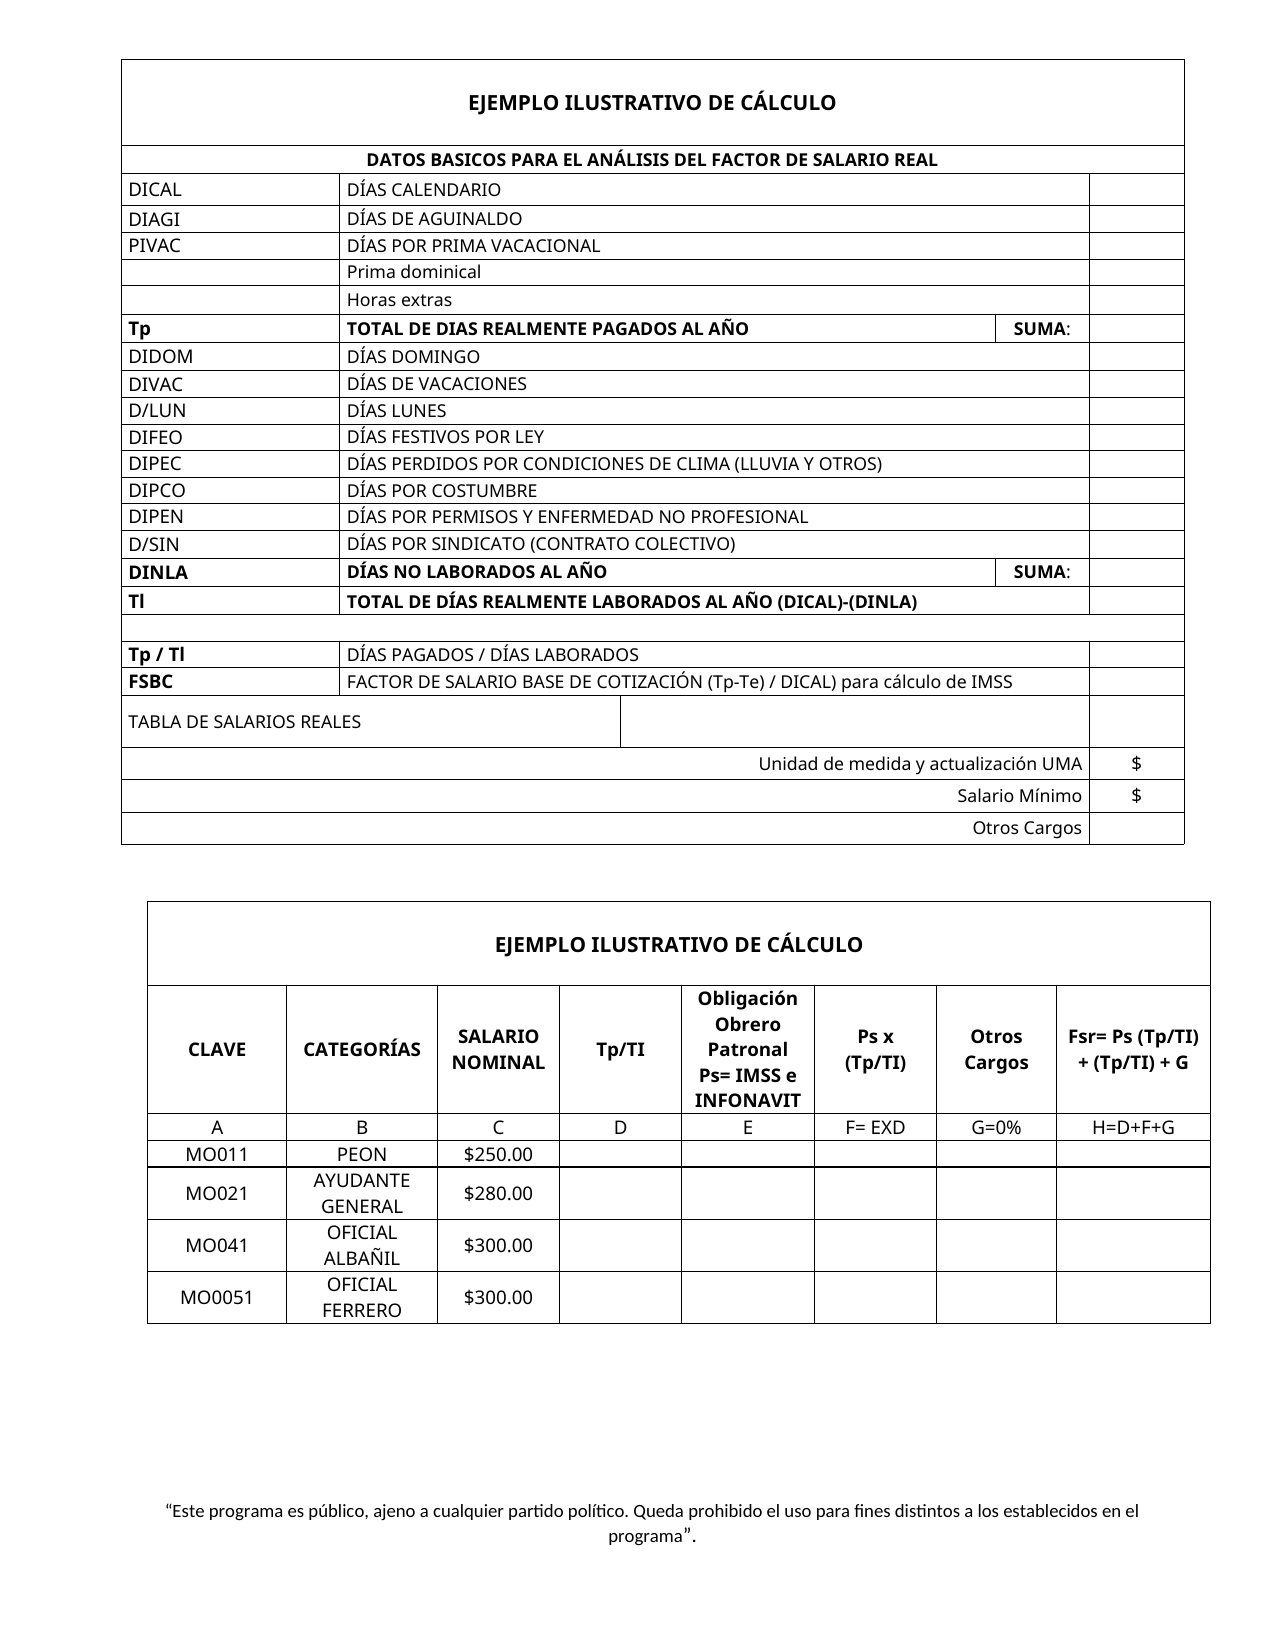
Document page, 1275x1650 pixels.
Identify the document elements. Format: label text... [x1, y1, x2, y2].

table_cell DIPEN [122, 504, 339, 530]
table_cell DATOS BASICOS PARA EL ANÁLISIS DEL FACTOR DE SALARIO REAL [122, 146, 1184, 173]
table_cell DÍAS NO LABORADOS AL AÑO [340, 559, 995, 586]
table_cell $280.00 [438, 1168, 559, 1218]
table_cell DÍAS POR PRIMA VACACIONAL [340, 233, 1089, 258]
table_cell [1090, 286, 1184, 314]
table_cell A [148, 1114, 286, 1140]
table_cell D/LUN [122, 398, 339, 423]
table_cell MO0051 [148, 1272, 286, 1323]
table_cell $300.00 [438, 1220, 559, 1271]
table_cell [937, 1272, 1056, 1323]
table_cell G=0% [937, 1114, 1056, 1140]
table_cell DÍAS POR PERMISOS Y ENFERMEDAD NO PROFESIONAL [340, 504, 1089, 530]
table_cell $250.00 [438, 1141, 559, 1166]
table_cell DÍAS POR COSTUMBRE [340, 478, 1089, 503]
table_cell Tp / Tl [122, 642, 339, 667]
table_cell [1090, 343, 1184, 370]
table_cell MO041 [148, 1220, 286, 1271]
table_cell TOTAL DE DÍAS REALMENTE LABORADOS AL AÑO (DICAL)-(DINLA) [340, 587, 1089, 614]
table_cell DIVAC [122, 371, 339, 397]
table_cell Otros Cargos [937, 986, 1056, 1113]
table_cell OFICIAL FERRERO [287, 1272, 437, 1323]
table_cell Otros Cargos [122, 813, 1089, 844]
table_cell DÍAS FESTIVOS POR LEY [340, 425, 1089, 450]
table_cell $300.00 [438, 1272, 559, 1323]
table_cell [560, 1272, 681, 1323]
table_cell FACTOR DE SALARIO BASE DE COTIZACIÓN (Tp-Te) / DICAL) para cálculo de IMSS [340, 668, 1089, 695]
table_cell DIPEC [122, 451, 339, 477]
table_cell [122, 615, 1184, 641]
table_cell [1090, 813, 1184, 844]
table_cell B [287, 1114, 437, 1140]
table_cell [1090, 504, 1184, 530]
table_cell DIAGI [122, 206, 339, 232]
table_cell $ [1090, 780, 1184, 811]
table_cell FSBC [122, 668, 339, 695]
table_cell DICAL [122, 174, 339, 205]
table_cell [1090, 642, 1184, 667]
table_cell DÍAS CALENDARIO [340, 174, 1089, 205]
table_cell DÍAS DOMINGO [340, 343, 1089, 370]
table_cell [1090, 668, 1184, 695]
table_cell TABLA DE SALARIOS REALES [122, 696, 620, 747]
table_cell [1090, 587, 1184, 614]
table_cell DIPCO [122, 478, 339, 503]
table_cell [682, 1141, 814, 1166]
table_cell DINLA [122, 559, 339, 586]
table_cell D [560, 1114, 681, 1140]
table_cell F= EXD [815, 1114, 936, 1140]
table_cell MO021 [148, 1168, 286, 1218]
table_cell Tp [122, 315, 339, 342]
table_cell Unidad de medida y actualización UMA [122, 748, 1089, 779]
table_header EJEMPLO ILUSTRATIVO DE CÁLCULO [148, 902, 1210, 984]
table_cell C [438, 1114, 559, 1140]
table_cell [1090, 260, 1184, 285]
table_cell OFICIAL ALBAÑIL [287, 1220, 437, 1271]
table_cell Prima dominical [340, 260, 1089, 285]
table_cell [1057, 1168, 1210, 1218]
table_cell Horas extras [340, 286, 1089, 314]
table_cell [937, 1220, 1056, 1271]
table_cell DÍAS POR SINDICATO (CONTRATO COLECTIVO) [340, 531, 995, 558]
table_cell [682, 1220, 814, 1271]
table_cell Tl [122, 587, 339, 614]
table_cell Tp/TI [560, 986, 681, 1113]
table_cell H=D+F+G [1057, 1114, 1210, 1140]
table_cell DÍAS DE AGUINALDO [340, 206, 1089, 232]
table_cell [937, 1168, 1056, 1218]
table_cell DÍAS PAGADOS / DÍAS LABORADOS [340, 642, 1089, 667]
table_cell [122, 286, 339, 314]
table_cell [1057, 1220, 1210, 1271]
table_cell PIVAC [122, 233, 339, 258]
table_cell Fsr= Ps (Tp/TI) + (Tp/TI) + G [1057, 986, 1210, 1113]
table_cell [1090, 315, 1184, 342]
table_cell Salario Mínimo [122, 780, 1089, 811]
table_cell [815, 1168, 936, 1218]
table_cell [1090, 371, 1184, 397]
table_cell MO011 [148, 1141, 286, 1166]
table_cell [1090, 451, 1184, 477]
table_cell [815, 1141, 936, 1166]
table_cell PEON [287, 1141, 437, 1166]
table_cell [1090, 559, 1184, 586]
table_cell [122, 260, 339, 285]
table_cell SALARIO NOMINAL [438, 986, 559, 1113]
table_cell DIFEO [122, 425, 339, 450]
table_cell CLAVE [148, 986, 286, 1113]
table_cell SUMA: [996, 315, 1089, 342]
table_cell DÍAS DE VACACIONES [340, 371, 1089, 397]
table_cell [1090, 696, 1184, 747]
table_cell Obligación Obrero Patronal Ps= IMSS e INFONAVIT [682, 986, 814, 1113]
table_cell [560, 1168, 681, 1218]
table_cell [682, 1168, 814, 1218]
table_cell $ [1090, 748, 1184, 779]
table_cell [560, 1141, 681, 1166]
table_cell [1090, 174, 1184, 205]
table_cell DIDOM [122, 343, 339, 370]
table_cell D/SIN [122, 531, 339, 558]
table_cell [1090, 425, 1184, 450]
table_cell [815, 1272, 936, 1323]
table_cell [1090, 206, 1184, 232]
table_cell CATEGORÍAS [287, 986, 437, 1113]
table_cell [937, 1141, 1056, 1166]
table_cell [1090, 531, 1184, 558]
table_header EJEMPLO ILUSTRATIVO DE CÁLCULO [122, 60, 1184, 145]
table_cell TOTAL DE DIAS REALMENTE PAGADOS AL AÑO [340, 315, 995, 342]
table_cell [1057, 1272, 1210, 1323]
table_cell [682, 1272, 814, 1323]
table_cell AYUDANTE GENERAL [287, 1168, 437, 1218]
table_cell [1090, 398, 1184, 423]
table_cell [1090, 478, 1184, 503]
table_cell DÍAS PERDIDOS POR CONDICIONES DE CLIMA (LLUVIA Y OTROS) [340, 451, 1089, 477]
table_cell Ps x (Tp/TI) [815, 986, 936, 1113]
table_cell DÍAS LUNES [340, 398, 1089, 423]
table_cell [621, 696, 1089, 747]
table_cell [1057, 1141, 1210, 1166]
table_cell E [682, 1114, 814, 1140]
table_cell [995, 531, 1089, 558]
table_cell [560, 1220, 681, 1271]
table_cell [1090, 233, 1184, 258]
table_cell SUMA: [996, 559, 1089, 586]
table_cell [815, 1220, 936, 1271]
